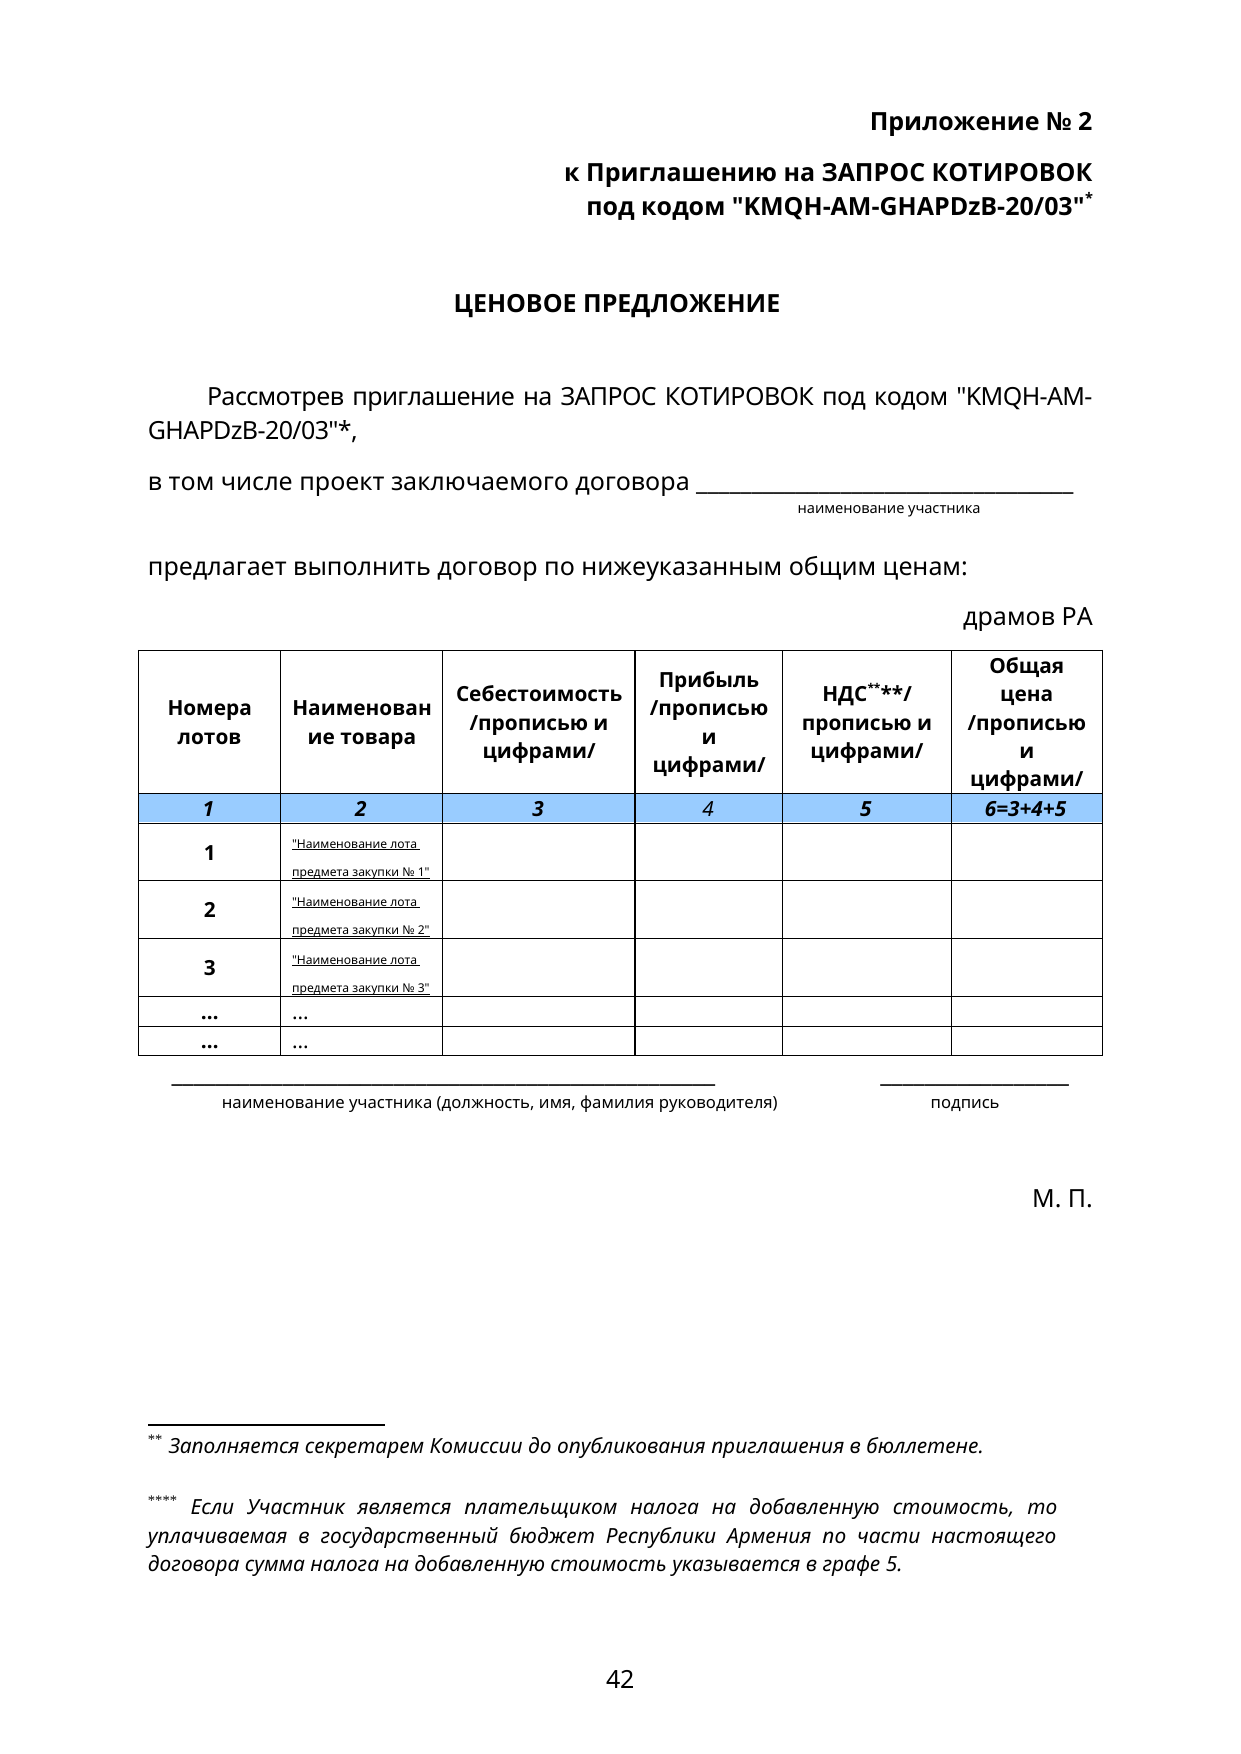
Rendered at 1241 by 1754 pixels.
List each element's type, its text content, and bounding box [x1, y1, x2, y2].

table_header Номера лотов [139, 651, 280, 793]
table_cell "Наименование лота предмета закупки № 2" [281, 881, 442, 938]
table_header Общая цена /прописью и цифрами/ [952, 651, 1102, 793]
text к Приглашению на ЗАПРОС КОТИРОВОК под кодом "KMQH-AM-GHAPDzB-20/03"* [148, 154, 1092, 222]
table_header НДС**/прописью и цифрами/ [783, 651, 951, 793]
table_cell 2 [139, 881, 280, 938]
table_cell [443, 997, 634, 1026]
table_cell [443, 1027, 634, 1055]
text М. П. [148, 1180, 1092, 1214]
table_cell [952, 881, 1102, 938]
table_cell 3 [443, 794, 634, 822]
table_cell [636, 997, 782, 1026]
table_cell 5 [783, 794, 951, 822]
table_cell [636, 1027, 782, 1055]
text Приложение № 2 [148, 103, 1092, 137]
table_cell [783, 939, 951, 996]
table_cell ... [281, 1027, 442, 1055]
text _________________________________________________ _________________ [148, 1056, 1092, 1090]
table_header Себестоимость /прописью и цифрами/ [443, 651, 634, 793]
table_cell 6=3+4+5 [952, 794, 1102, 822]
text в том числе проект заключаемого договора __________________________________ [148, 463, 1092, 497]
table_cell "Наименование лота предмета закупки № 3" [281, 939, 442, 996]
table_cell [783, 881, 951, 938]
table_header Прибыль /прописью и цифрами/ [636, 651, 782, 793]
table_cell [783, 1027, 951, 1055]
table_header Наименование товара [281, 651, 442, 793]
table_cell [952, 997, 1102, 1026]
table_cell 1 [139, 794, 280, 822]
text ЦЕНОВОЕ ПРЕДЛОЖЕНИЕ [141, 286, 1092, 319]
table_cell [443, 881, 634, 938]
text наименование участника [797, 497, 1092, 532]
text Рассмотрев приглашение на ЗАПРОС КОТИРОВОК под кодом "KMQH-AM-GHAPDzB-20/03"*, [148, 379, 1092, 447]
table_cell ... [281, 997, 442, 1026]
table_cell [952, 1027, 1102, 1055]
text наименование участника (должность, имя, фамилия руководителя) подпись [222, 1090, 1092, 1113]
table_cell … [139, 997, 280, 1026]
table_cell 3 [139, 939, 280, 996]
table_cell … [139, 1027, 280, 1055]
table_cell [636, 939, 782, 996]
text предлагает выполнить договор по нижеуказанным общим ценам: [148, 548, 1092, 582]
table_cell [443, 939, 634, 996]
text драмов РА [148, 599, 1092, 633]
table_cell [952, 939, 1102, 996]
table_cell [636, 824, 782, 880]
table_cell [783, 997, 951, 1026]
table_cell [443, 824, 634, 880]
table_cell 4 [636, 794, 782, 822]
table_cell 1 [139, 824, 280, 880]
table_cell "Наименование лота предмета закупки № 1" [281, 824, 442, 880]
table_cell [636, 881, 782, 938]
table_cell 2 [281, 794, 442, 822]
table_cell [952, 824, 1102, 880]
table_cell [783, 824, 951, 880]
